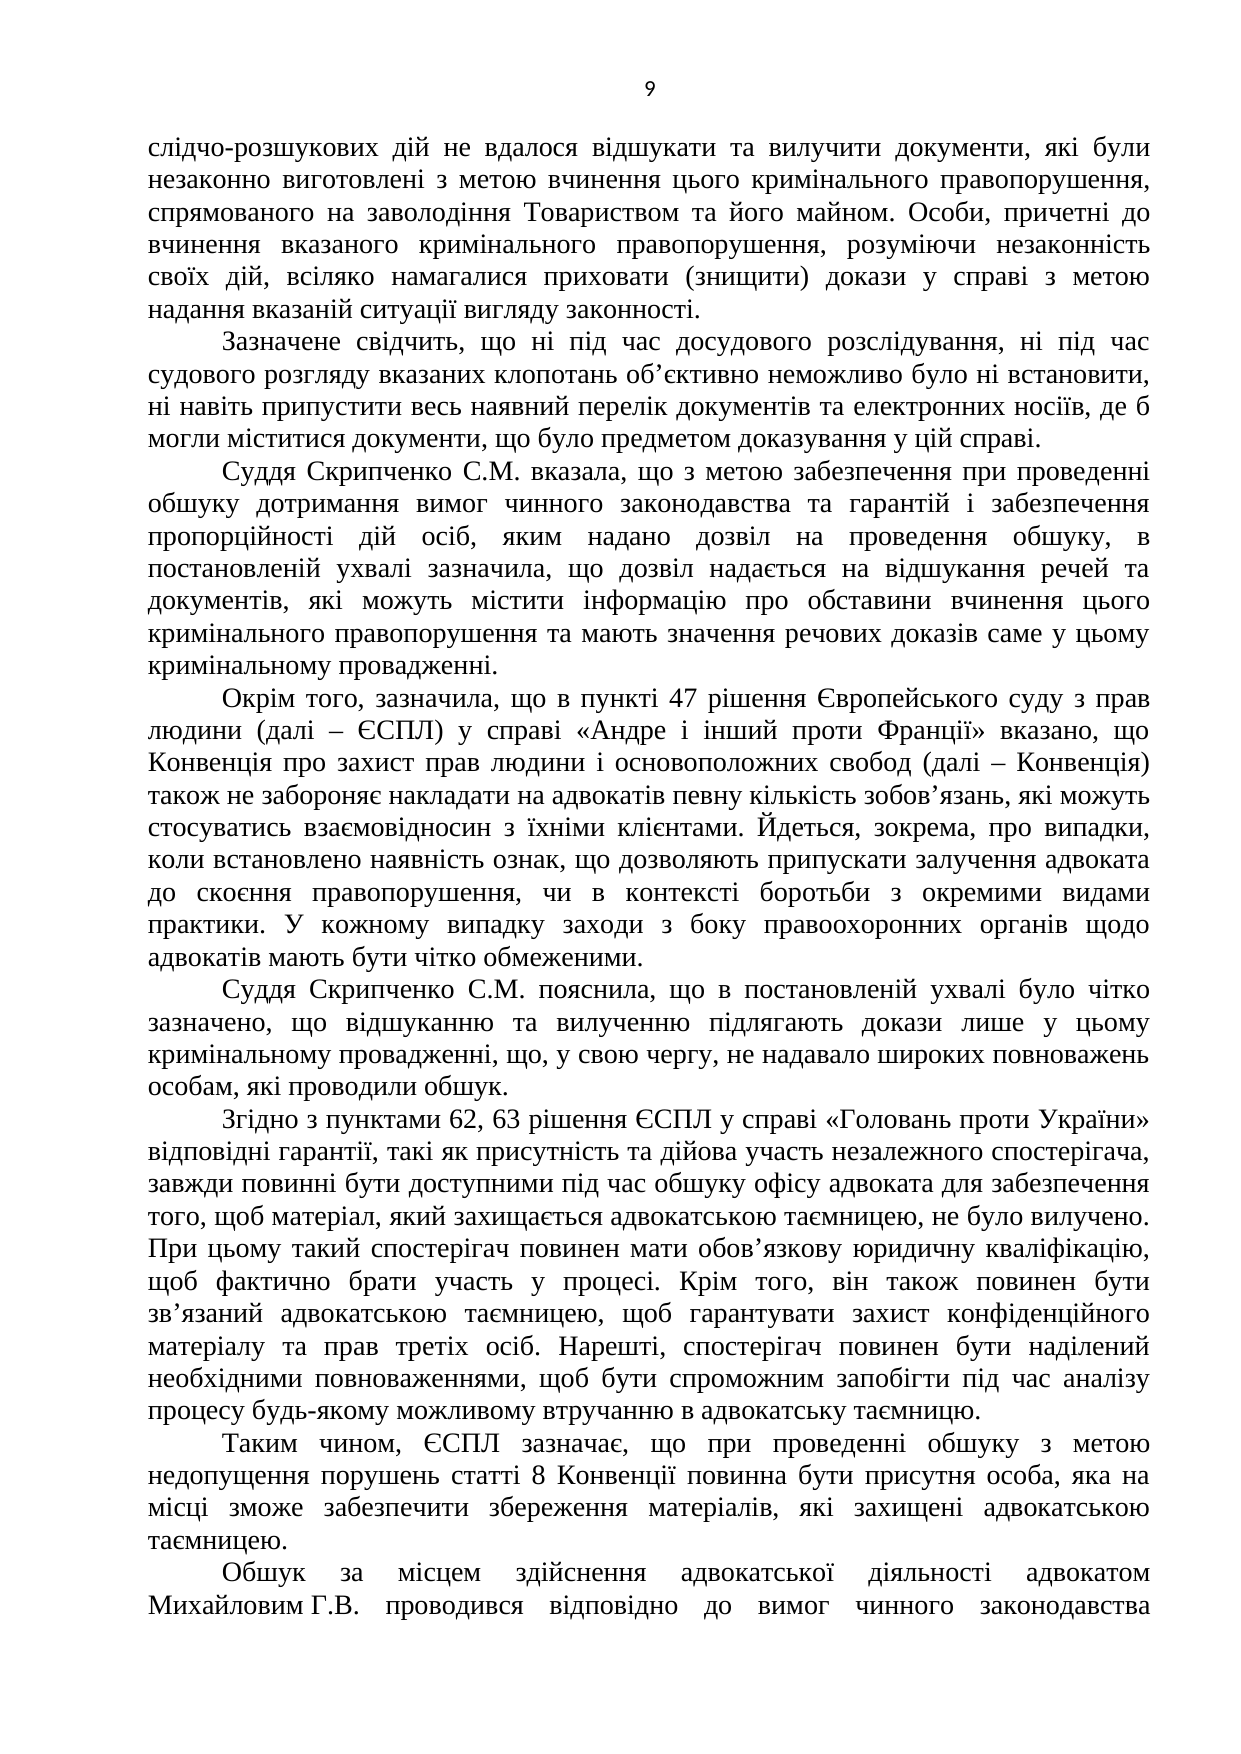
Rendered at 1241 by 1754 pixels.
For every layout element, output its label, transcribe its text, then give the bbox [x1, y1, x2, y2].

text Згідно з пунктами 62, 63 рішення ЄСПЛ у справі «Головань проти України» відповідні гарантії, такі як присутність та дійова участь незалежного спостерігача, завжди повинні бути доступними під час обшуку офісу адвоката для забезпечення того, щоб матеріал, який захищається адвокатською таємницею, не було вилучено. При цьому такий спостерігач повинен мати обов’язкову юридичну кваліфікацію, щоб фактично брати участь у процесі. Крім того, він також повинен бути зв’язаний адвокатською таємницею, щоб гарантувати захист конфіденційного матеріалу та прав третіх осіб. Нарешті, спостерігач повинен бути наділений необхідними повноваженнями, щоб бути спроможним запобігти під час аналізу процесу будь-якому можливому втручанню в адвокатську таємницю. [148, 1102, 1152, 1426]
text Суддя Скрипченко С.М. вказала, що з метою забезпечення при проведенні обшуку дотримання вимог чинного законодавства та гарантій і забезпечення пропорційності дій осіб, яким надано дозвіл на проведення обшуку, в постановленій ухвалі зазначила, що дозвіл надається на відшукання речей та документів, які можуть містити інформацію про обставини вчинення цього кримінального правопорушення та мають значення речових доказів саме у цьому кримінальному провадженні. [148, 454, 1152, 681]
text Таким чином, ЄСПЛ зазначає, що при проведенні обшуку з метою недопущення порушень статті 8 Конвенції повинна бути присутня особа, яка на місці зможе забезпечити збереження матеріалів, які захищені адвокатською таємницею. [148, 1426, 1152, 1555]
text Суддя Скрипченко С.М. пояснила, що в постановленій ухвалі було чітко зазначено, що відшуканню та вилученню підлягають докази лише у цьому кримінальному провадженні, що, у свою чергу, не надавало широких повноважень особам, які проводили обшук. [148, 972, 1152, 1102]
text Зазначене свідчить, що ні під час досудового розслідування, ні під час судового розгляду вказаних клопотань об’єктивно неможливо було ні встановити, ні навіть припустити весь наявний перелік документів та електронних носіїв, де б могли міститися документи, що було предметом доказування у цій справі. [148, 324, 1152, 454]
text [148, 1555, 1152, 1620]
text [148, 130, 1152, 324]
text Окрім того, зазначила, що в пункті 47 рішення Європейського суду з прав людини (далі – ЄСПЛ) у справі «Андре і інший проти Франції» вказано, що Конвенція про захист прав людини і основоположних свобод (далі – Конвенція) також не забороняє накладати на адвокатів певну кількість зобов’язань, які можуть стосуватись взаємовідносин з їхніми клієнтами. Йдеться, зокрема, про випадки, коли встановлено наявність ознак, що дозволяють припускати залучення адвоката до скоєння правопорушення, чи в контексті боротьби з окремими видами практики. У кожному випадку заходи з боку правоохоронних органів щодо адвокатів мають бути чітко обмеженими. [148, 681, 1152, 972]
